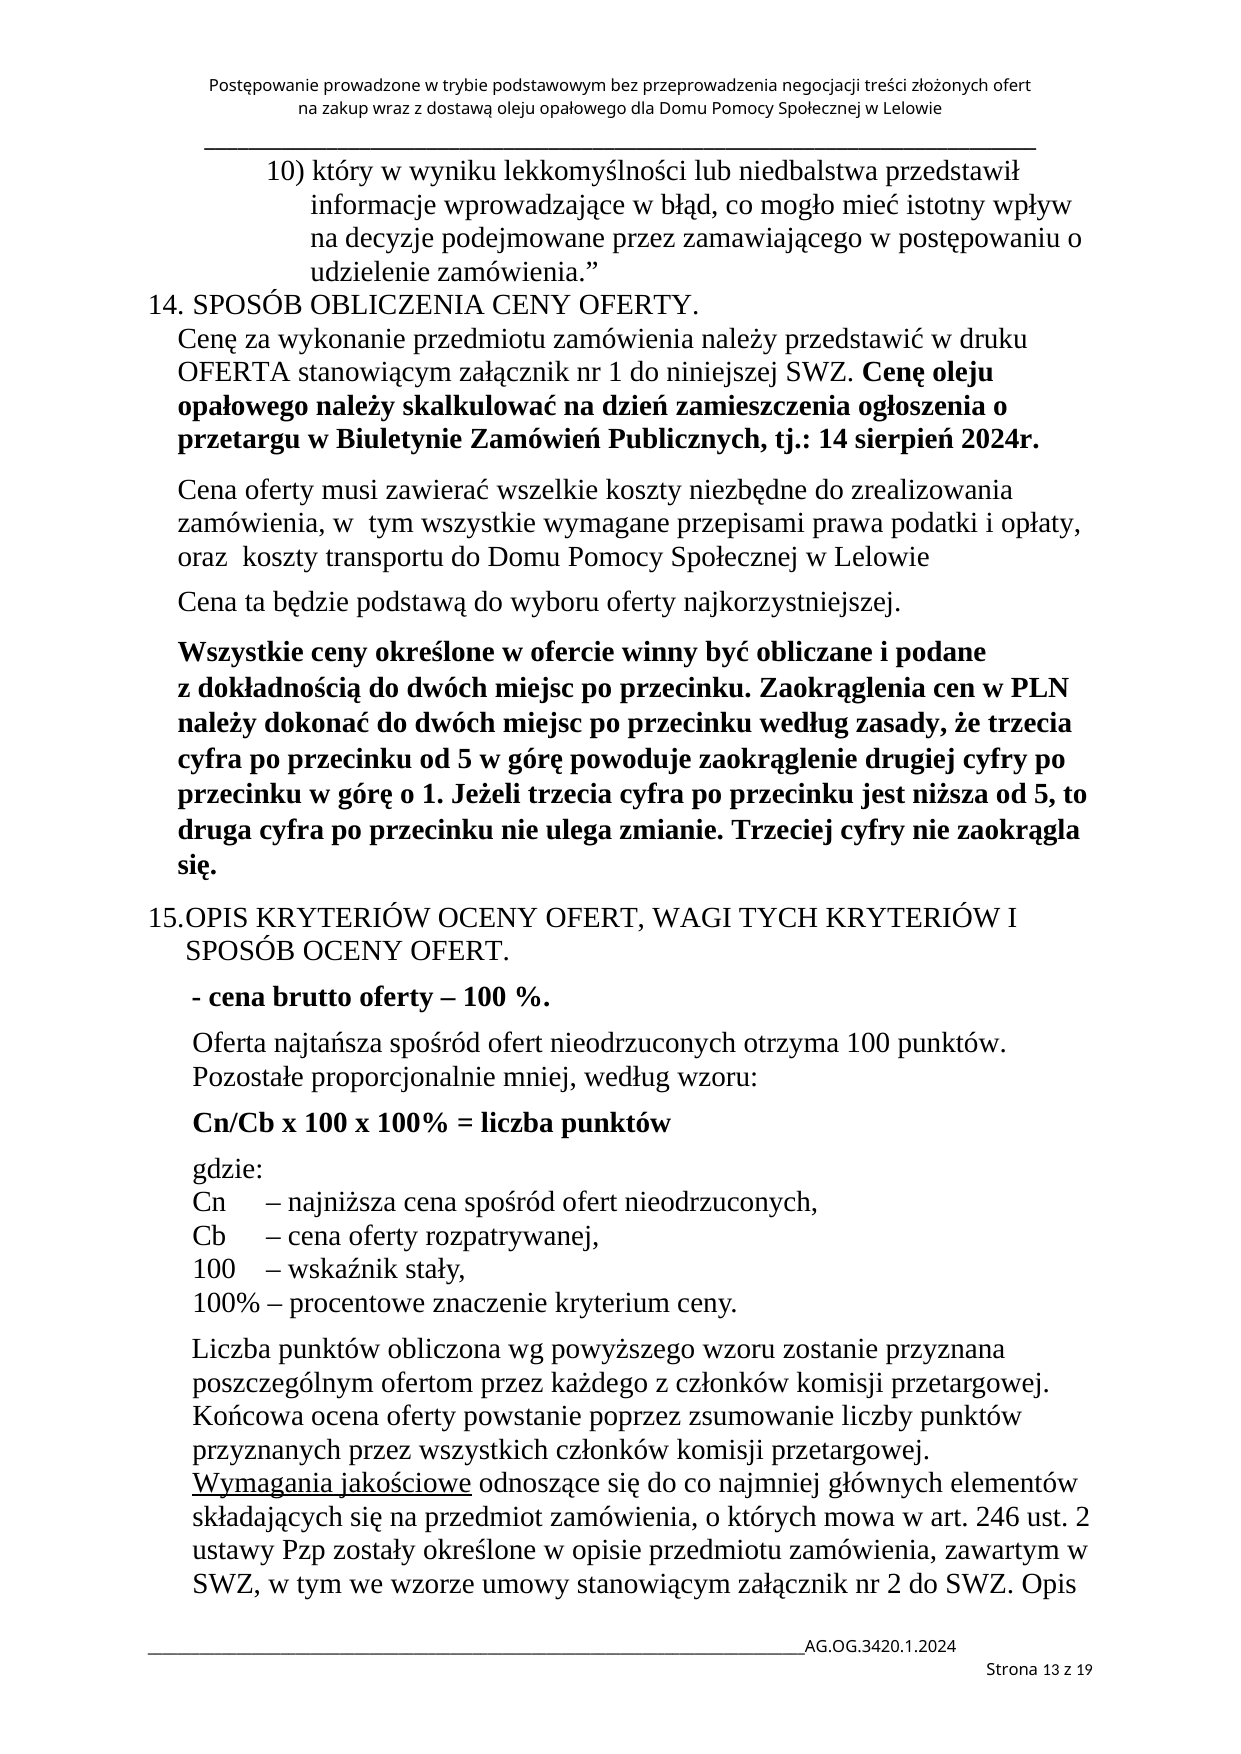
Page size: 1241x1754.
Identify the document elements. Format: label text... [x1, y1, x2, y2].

text Liczba punktów obliczona wg powyższego wzoru zostanie przyznana poszczególnym ofertom przez każdego z członków komisji przetargowej. Końcowa ocena oferty powstanie poprzez zsumowanie liczby punktów przyznanych przez wszystkich członków komisji przetargowej. [191, 1331, 1093, 1465]
text Oferta najtańsza spośród ofert nieodrzuconych otrzyma 100 punktów. Pozostałe proporcjonalnie mniej, według wzoru: [191, 1025, 1093, 1092]
list SPOSÓB OBLICZENIA CENY OFERTY. [148, 287, 1093, 321]
text Cb – cena oferty rozpatrywanej, [191, 1218, 1093, 1252]
text 100% – procentowe znaczenie kryterium ceny. [191, 1285, 1093, 1319]
text Wszystkie ceny określone w ofercie winny być obliczane i podane z dokładnością do dwóch miejsc po przecinku. Zaokrąglenia cen w PLN należy dokonać do dwóch miejsc po przecinku według zasady, że trzecia cyfra po przecinku od 5 w górę powoduje zaokrąglenie drugiej cyfry po przecinku w górę o 1. Jeżeli trzecia cyfra po przecinku jest niższa od 5, to druga cyfra po przecinku nie ulega zmianie. Trzeciej cyfry nie zaokrągla się. [177, 634, 1093, 881]
text Cena oferty musi zawierać wszelkie koszty niezbędne do zrealizowania zamówienia, w tym wszystkie wymagane przepisami prawa podatki i opłaty, oraz koszty transportu do Domu Pomocy Społecznej w Lelowie [177, 472, 1093, 572]
text - cena brutto oferty – 100 %. [191, 979, 1093, 1013]
text Cn – najniższa cena spośród ofert nieodrzuconych, [191, 1184, 1093, 1218]
list OPIS KRYTERIÓW OCENY OFERT, WAGI TYCH KRYTERIÓW I SPOSÓB OCENY OFERT. [148, 900, 1093, 967]
text 100 – wskaźnik stały, [191, 1252, 1093, 1285]
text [192, 1465, 1093, 1599]
text Cenę za wykonanie przedmiotu zamówienia należy przedstawić w druku OFERTA stanowiącym załącznik nr 1 do niniejszej SWZ. Cenę oleju opałowego należy skalkulować na dzień zamieszczenia ogłoszenia o przetargu w Biuletynie Zamówień Publicznych, tj.: 14 sierpień 2024r. [177, 321, 1093, 455]
text Cn/Cb x 100 x 100% = liczba punktów [191, 1105, 1093, 1138]
text 10) który w wyniku lekkomyślności lub niedbalstwa przedstawił informacje wprowadzające w błąd, co mogło mieć istotny wpływ na decyzje podejmowane przez zamawiającego w postępowaniu o udzielenie zamówienia.” [266, 153, 1093, 287]
text gdzie: [191, 1151, 1093, 1184]
text Cena ta będzie podstawą do wyboru oferty najkorzystniejszej. [177, 584, 1093, 618]
